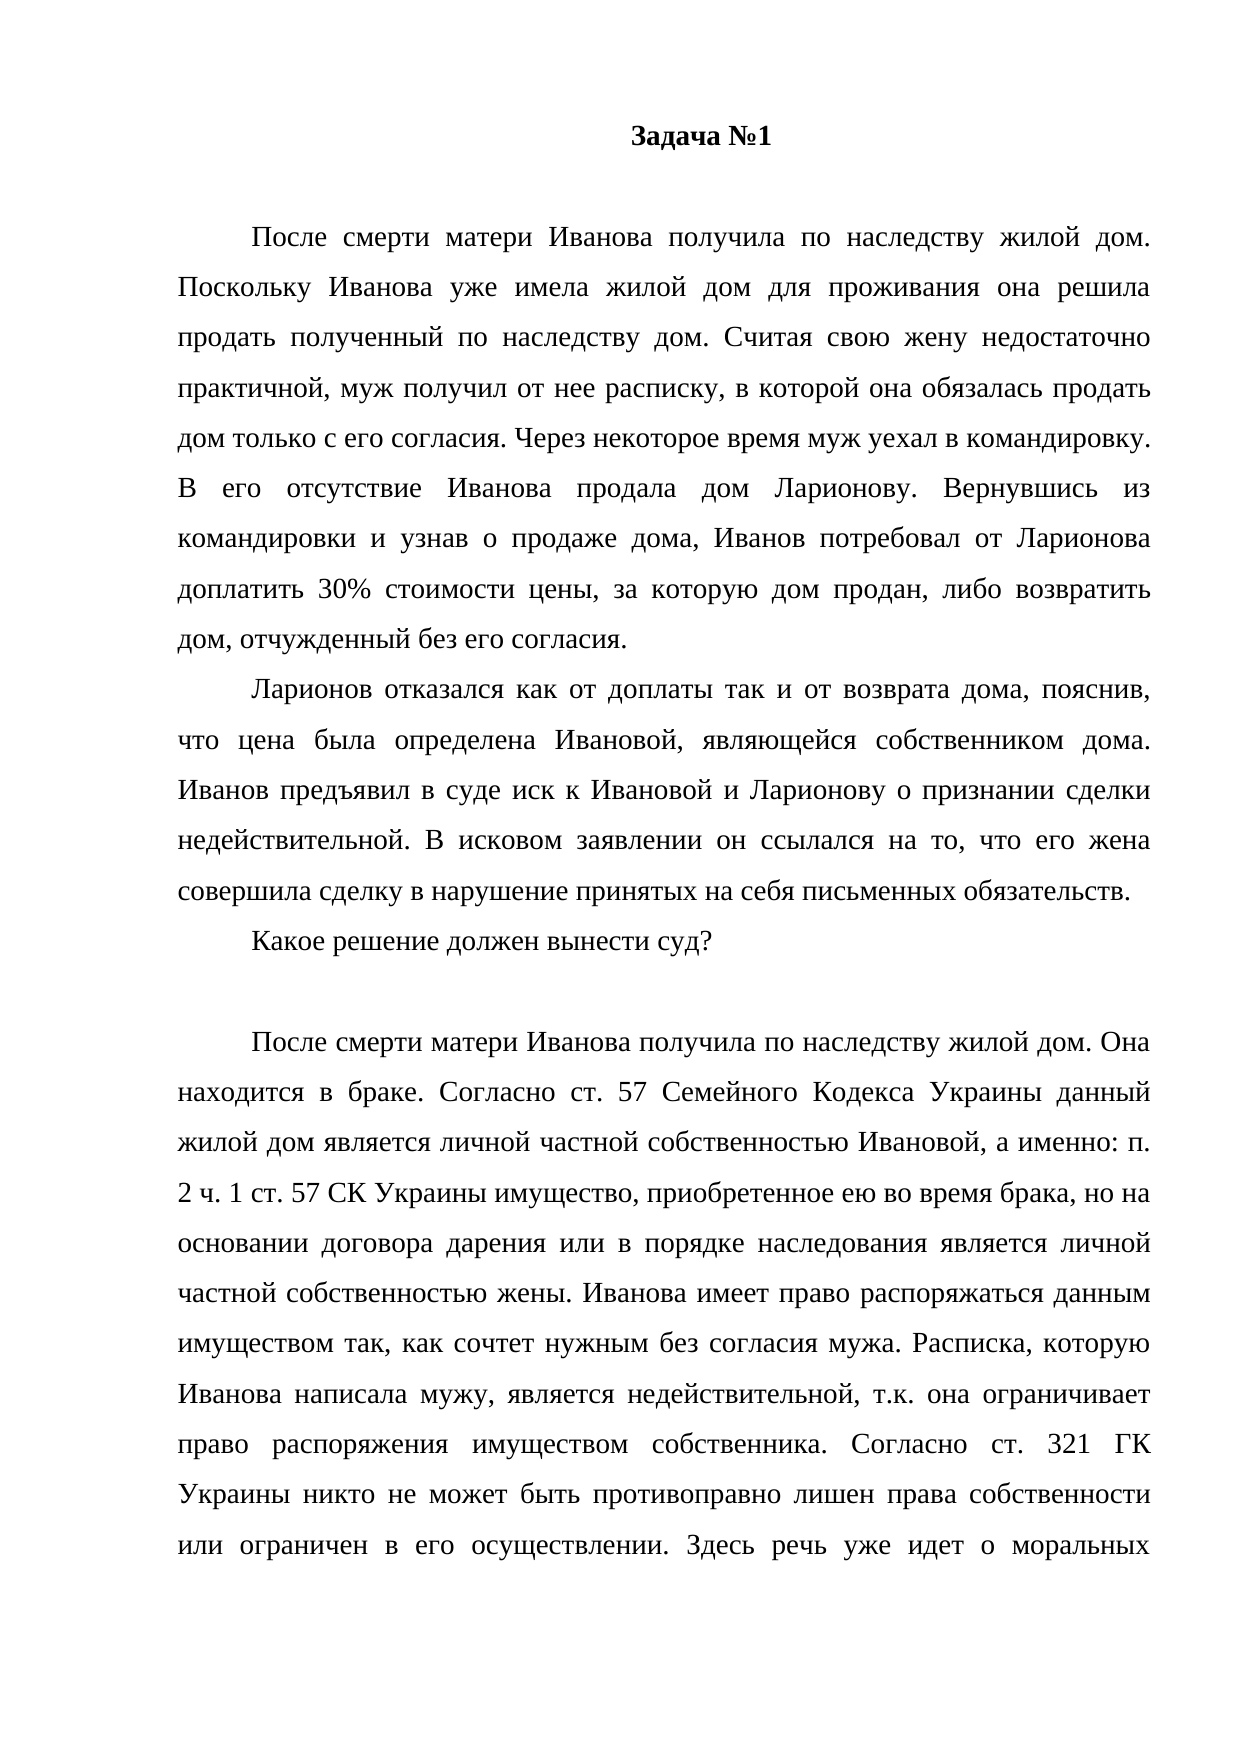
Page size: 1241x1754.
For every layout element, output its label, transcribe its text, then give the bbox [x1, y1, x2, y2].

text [177, 1024, 1152, 1560]
text Какое решение должен вынести суд? [177, 923, 1152, 957]
text Ларионов отказался как от доплаты так и от возврата дома, пояснив, что цена была определена Ивановой, являющейся собственником дома. Иванов предъявил в суде иск к Ивановой и Ларионову о признании сделки недействительной. В исковом заявлении он ссылался на то, что его жена совершила сделку в нарушение принятых на себя письменных обязательств. [177, 672, 1152, 906]
text После смерти матери Иванова получила по наследству жилой дом. Поскольку Иванова уже имела жилой дом для проживания она решила продать полученный по наследству дом. Считая свою жену недостаточно практичной, муж получил от нее расписку, в которой она обязалась продать дом только с его согласия. Через некоторое время муж уехал в командировку. В его отсутствие Иванова продала дом Ларионову. Вернувшись из командировки и узнав о продаже дома, Иванов потребовал от Ларионова доплатить 30% стоимости цены, за которую дом продан, либо возвратить дом, отчужденный без его согласия. [177, 219, 1152, 655]
text Задача №1 [177, 118, 1152, 152]
